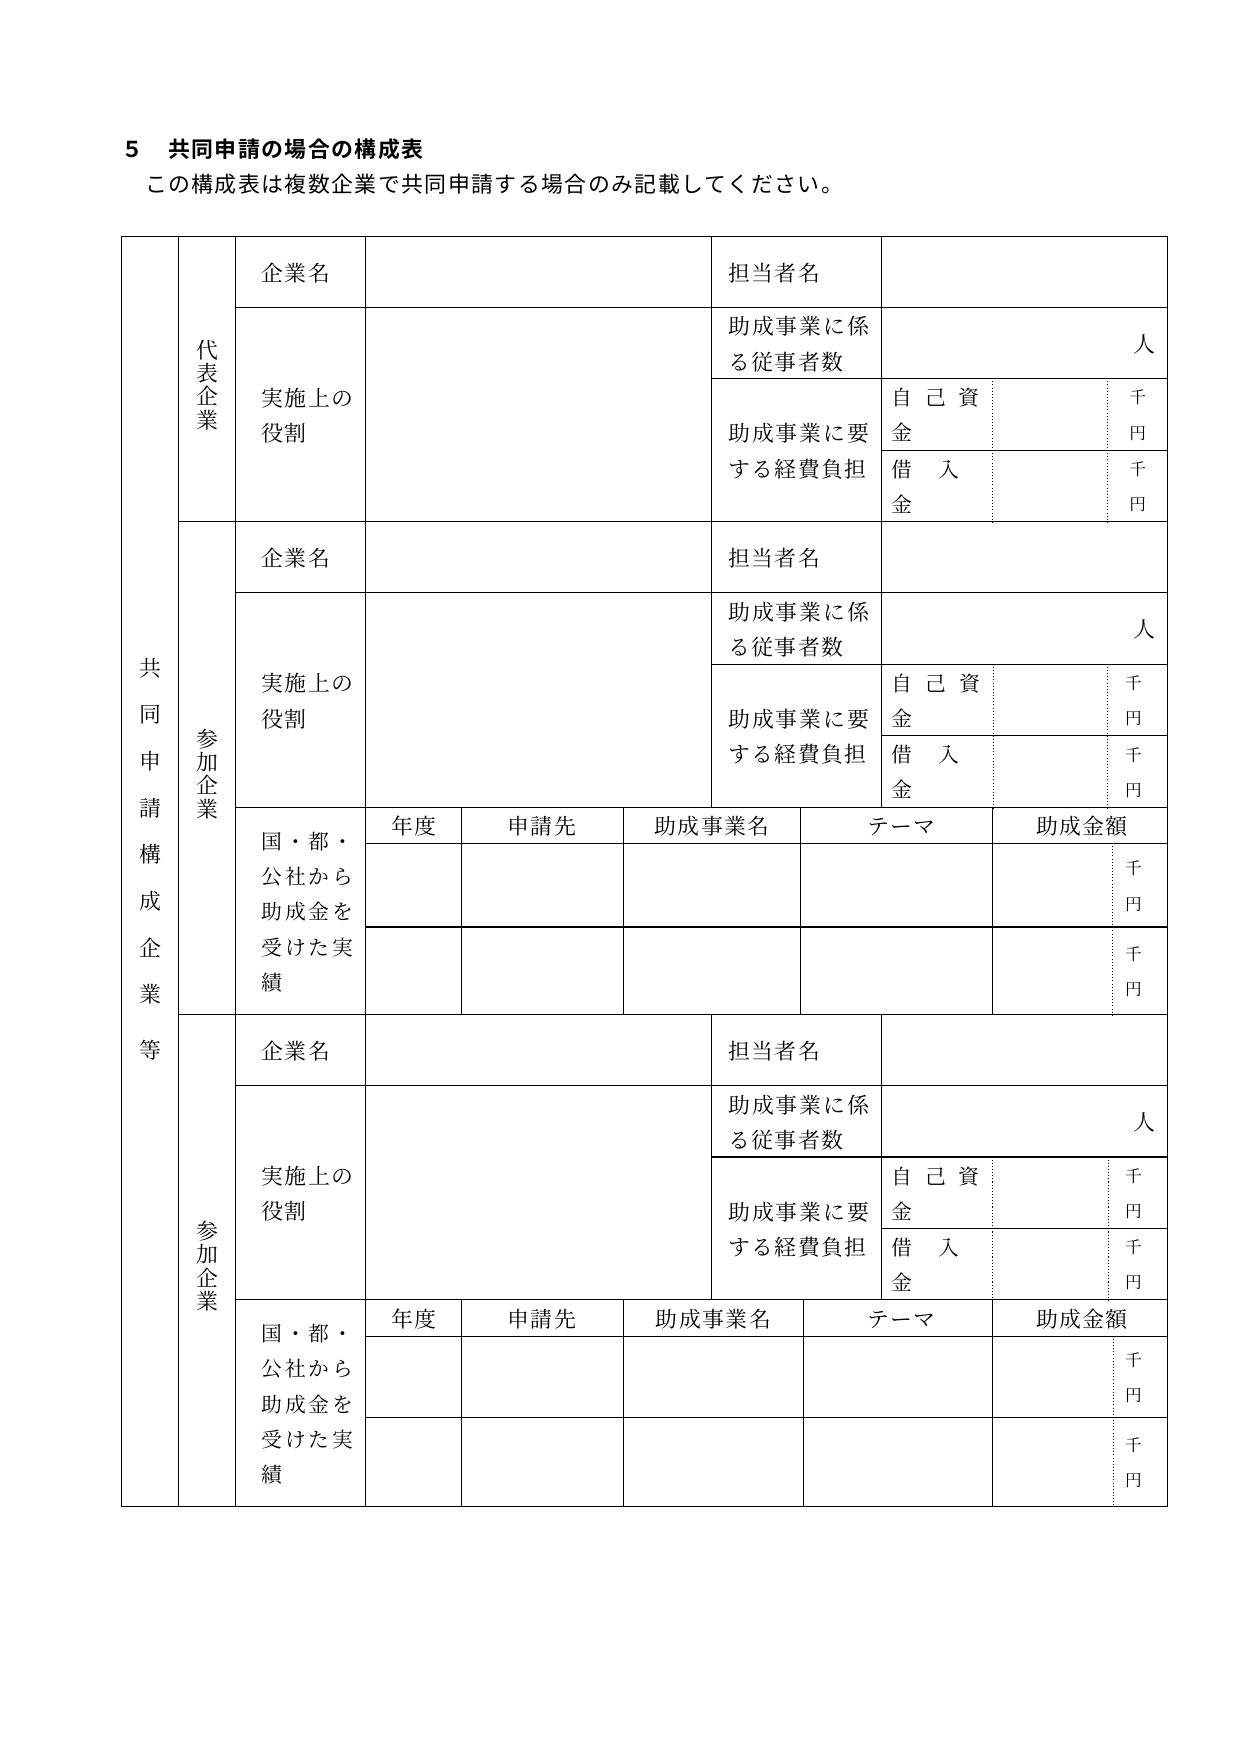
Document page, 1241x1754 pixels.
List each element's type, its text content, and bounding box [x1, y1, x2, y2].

table_cell [462, 1418, 623, 1506]
table_cell 助成事業名 [624, 1300, 803, 1336]
table_cell 人 [882, 1086, 1167, 1156]
table_cell [366, 593, 711, 807]
table_cell 助成事業に要する経費負担 [712, 379, 881, 521]
text この構成表は複数企業で共同申請する場合のみ記載してください。 [121, 165, 1148, 201]
table_cell 申請先 [462, 808, 623, 843]
table_cell テーマ [801, 808, 992, 843]
table_cell 千円 [1112, 928, 1167, 1014]
table_cell [993, 665, 1108, 735]
table_cell [993, 736, 1108, 807]
table_cell 参加企業 [179, 522, 235, 1014]
text ５ 共同申請の場合の構成表 [121, 130, 1148, 165]
table_cell 千円 [1108, 736, 1167, 807]
table_cell [366, 1086, 711, 1299]
table_cell 自己資金 [882, 379, 992, 449]
table_cell 助成事業に要する経費負担 [712, 1158, 881, 1299]
table_cell [992, 451, 1108, 521]
table_cell [366, 522, 711, 592]
table_cell [366, 844, 461, 926]
table_cell テーマ [804, 1300, 992, 1336]
table_cell [882, 522, 1167, 592]
table_cell 年度 [366, 1300, 461, 1336]
table_cell [366, 1418, 461, 1506]
table_cell 企業名 [236, 522, 365, 592]
table_cell [993, 844, 1112, 926]
table_cell [993, 928, 1112, 1014]
table_header 担当者名 [712, 237, 881, 307]
table_cell [366, 928, 461, 1014]
table_cell [366, 308, 711, 521]
table_cell 人 [882, 308, 1167, 378]
table_cell 千円 [1114, 1418, 1167, 1506]
table_cell 実施上の 役割 [236, 308, 365, 521]
table_cell [993, 1337, 1113, 1417]
table_cell 千円 [1112, 844, 1167, 926]
table_cell 借入金 [882, 1229, 992, 1299]
table_cell [462, 1337, 623, 1417]
table_cell 助成事業に係る従事者数 [712, 593, 881, 664]
table_cell 借入金 [882, 736, 993, 807]
table_cell 助成金額 [993, 808, 1167, 843]
table_cell 千円 [1108, 379, 1167, 449]
table_cell [992, 1158, 1109, 1228]
table_cell 助成事業に係る従事者数 [712, 308, 881, 378]
table_cell 借入金 [882, 451, 992, 521]
table_cell 担当者名 [712, 1015, 881, 1085]
table_cell [992, 379, 1108, 449]
table_cell [624, 928, 800, 1014]
table_cell [992, 1229, 1109, 1299]
table_cell [801, 844, 992, 926]
table_cell [624, 1337, 803, 1417]
table_cell 千円 [1114, 1337, 1167, 1417]
table_cell [462, 844, 623, 926]
table_cell 助成事業に要する経費負担 [712, 665, 881, 807]
table_cell 担当者名 [712, 522, 881, 592]
table_cell [366, 1337, 461, 1417]
table_cell 千円 [1108, 665, 1167, 735]
table_cell [804, 1418, 992, 1506]
table_header 企業名 [236, 237, 365, 307]
table_cell [624, 844, 800, 926]
table_cell 自己資金 [882, 1158, 992, 1228]
table_cell 千円 [1109, 1158, 1167, 1228]
table_cell 年度 [366, 808, 461, 843]
table_cell 国・都・公社から助成金を受けた実績 [236, 808, 365, 1014]
table_cell 千円 [1108, 451, 1167, 521]
table_header 代表企業 [179, 237, 235, 521]
table_cell 自己資金 [882, 665, 993, 735]
table_cell 千円 [1109, 1229, 1167, 1299]
table_cell 助成金額 [993, 1300, 1167, 1336]
table_cell [624, 1418, 803, 1506]
table_cell 実施上の 役割 [236, 1086, 365, 1299]
table_cell [801, 928, 992, 1014]
table_header [366, 237, 711, 307]
table_cell [804, 1337, 992, 1417]
table_cell 企業名 [236, 1015, 365, 1085]
table_cell [993, 1418, 1113, 1506]
table_cell [882, 1015, 1167, 1085]
table_cell 人 [882, 593, 1167, 664]
table_cell [366, 1015, 711, 1085]
table_cell 助成事業名 [624, 808, 800, 843]
table_cell 助成事業に係る従事者数 [712, 1086, 881, 1156]
table_cell 実施上の 役割 [236, 593, 365, 807]
table_cell 参加企業 [179, 1015, 235, 1506]
table_cell [462, 928, 623, 1014]
table_header 共同申請構成企業等 [122, 237, 178, 1506]
table_cell 申請先 [462, 1300, 623, 1336]
table_header [882, 237, 1167, 307]
table_cell 国・都・公社から助成金を受けた実績 [236, 1300, 365, 1506]
